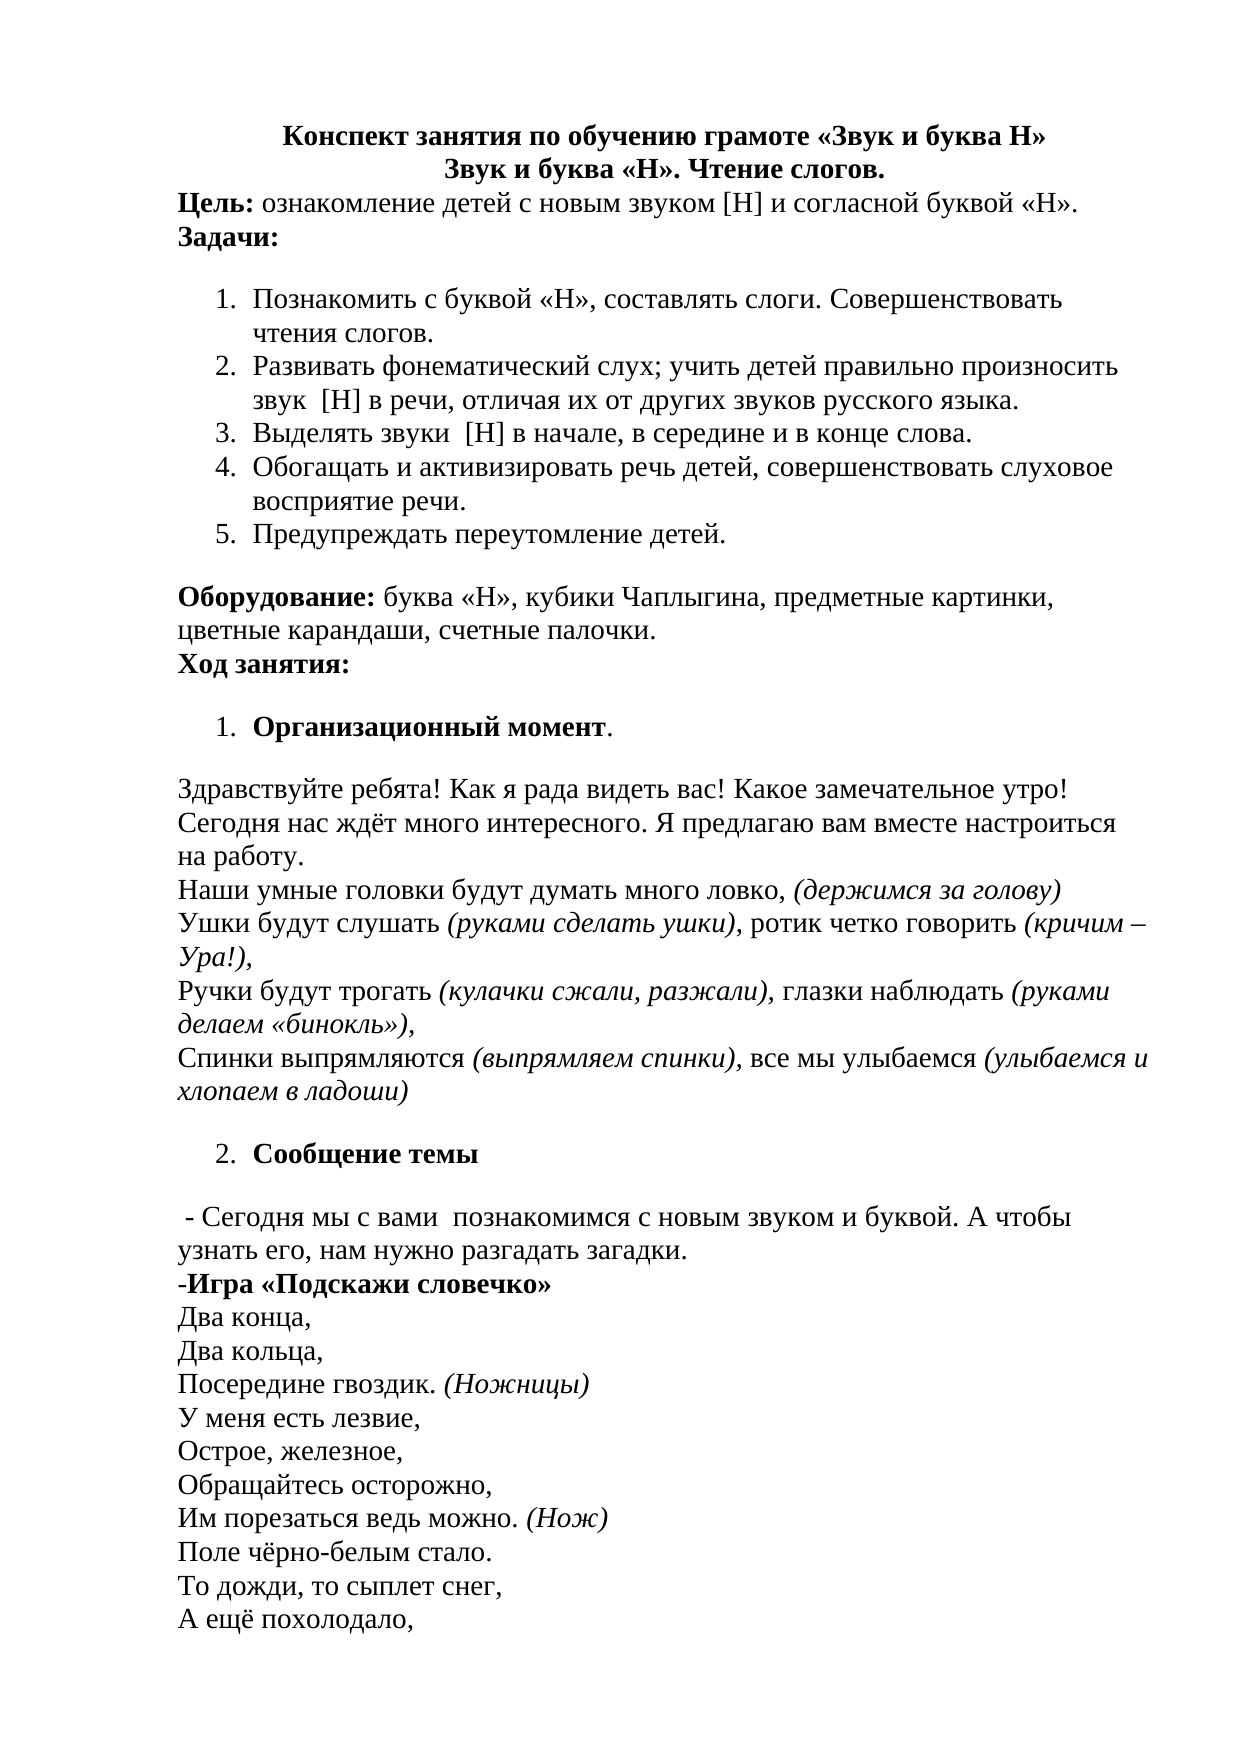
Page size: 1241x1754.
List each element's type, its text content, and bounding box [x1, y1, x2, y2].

list Организационный момент. [215, 709, 1152, 742]
text А ещё похолодало, [177, 1601, 1152, 1635]
text - Сегодня мы с вами познакомимся с новым звуком и буквой. А чтобы узнать его, нам нужно разгадать загадки. [177, 1199, 1152, 1266]
text Конспект занятия по обучению грамоте «Звук и буква Н» [177, 118, 1152, 152]
text Наши умные головки будут думать много ловко, (держимся за голову) [177, 872, 1152, 906]
text Им порезаться ведь можно. (Нож) [177, 1501, 1152, 1534]
list Познакомить с буквой «Н», составлять слоги. Совершенствовать чтения слогов. [215, 281, 1152, 348]
text Острое, железное, [177, 1433, 1152, 1467]
text Спинки выпрямляются (выпрямляем спинки), все мы улыбаемся (улыбаемся и хлопаем в ладоши) [177, 1040, 1152, 1107]
text Звук и буква «Н». Чтение слогов. [177, 152, 1152, 185]
list Обогащать и активизировать речь детей, совершенствовать слуховое восприятие речи. [215, 449, 1152, 516]
list Предупреждать переутомление детей. [215, 516, 1152, 550]
text Здравствуйте ребята! Как я рада видеть вас! Какое замечательное утро! Сегодня нас ждёт много интересного. Я предлагаю вам вместе настроиться на работу. [177, 771, 1152, 872]
text Ход занятия: [177, 646, 1152, 679]
text То дожди, то сыплет снег, [177, 1568, 1152, 1601]
text Обращайтесь осторожно, [177, 1467, 1152, 1501]
text Задачи: [177, 219, 1152, 252]
list Выделять звуки [Н] в начале, в середине и в конце слова. [215, 416, 1152, 449]
text Ушки будут слушать (руками сделать ушки), ротик четко говорить (кричим –Ура!), [177, 906, 1152, 973]
text Поле чёрно-белым стало. [177, 1534, 1152, 1568]
text Два конца, [177, 1299, 1152, 1333]
text Ручки будут трогать (кулачки сжали, разжали), глазки наблюдать (руками делаем «бинокль»), [177, 973, 1152, 1040]
text Цель: ознакомление детей с новым звуком [H] и согласной буквой «Н». [177, 185, 1152, 219]
text У меня есть лезвие, [177, 1400, 1152, 1433]
list Развивать фонематический слух; учить детей правильно произносить звук [Н] в речи, отличая их от других звуков русского языка. [215, 348, 1152, 416]
text Оборудование: буква «Н», кубики Чаплыгина, предметные картинки, цветные карандаши, счетные палочки. [177, 579, 1152, 646]
text Два кольца, [177, 1333, 1152, 1366]
text Посередине гвоздик. (Ножницы) [177, 1366, 1152, 1400]
list Сообщение темы [215, 1136, 1152, 1169]
text -Игра «Подскажи словечко» [177, 1266, 1152, 1299]
